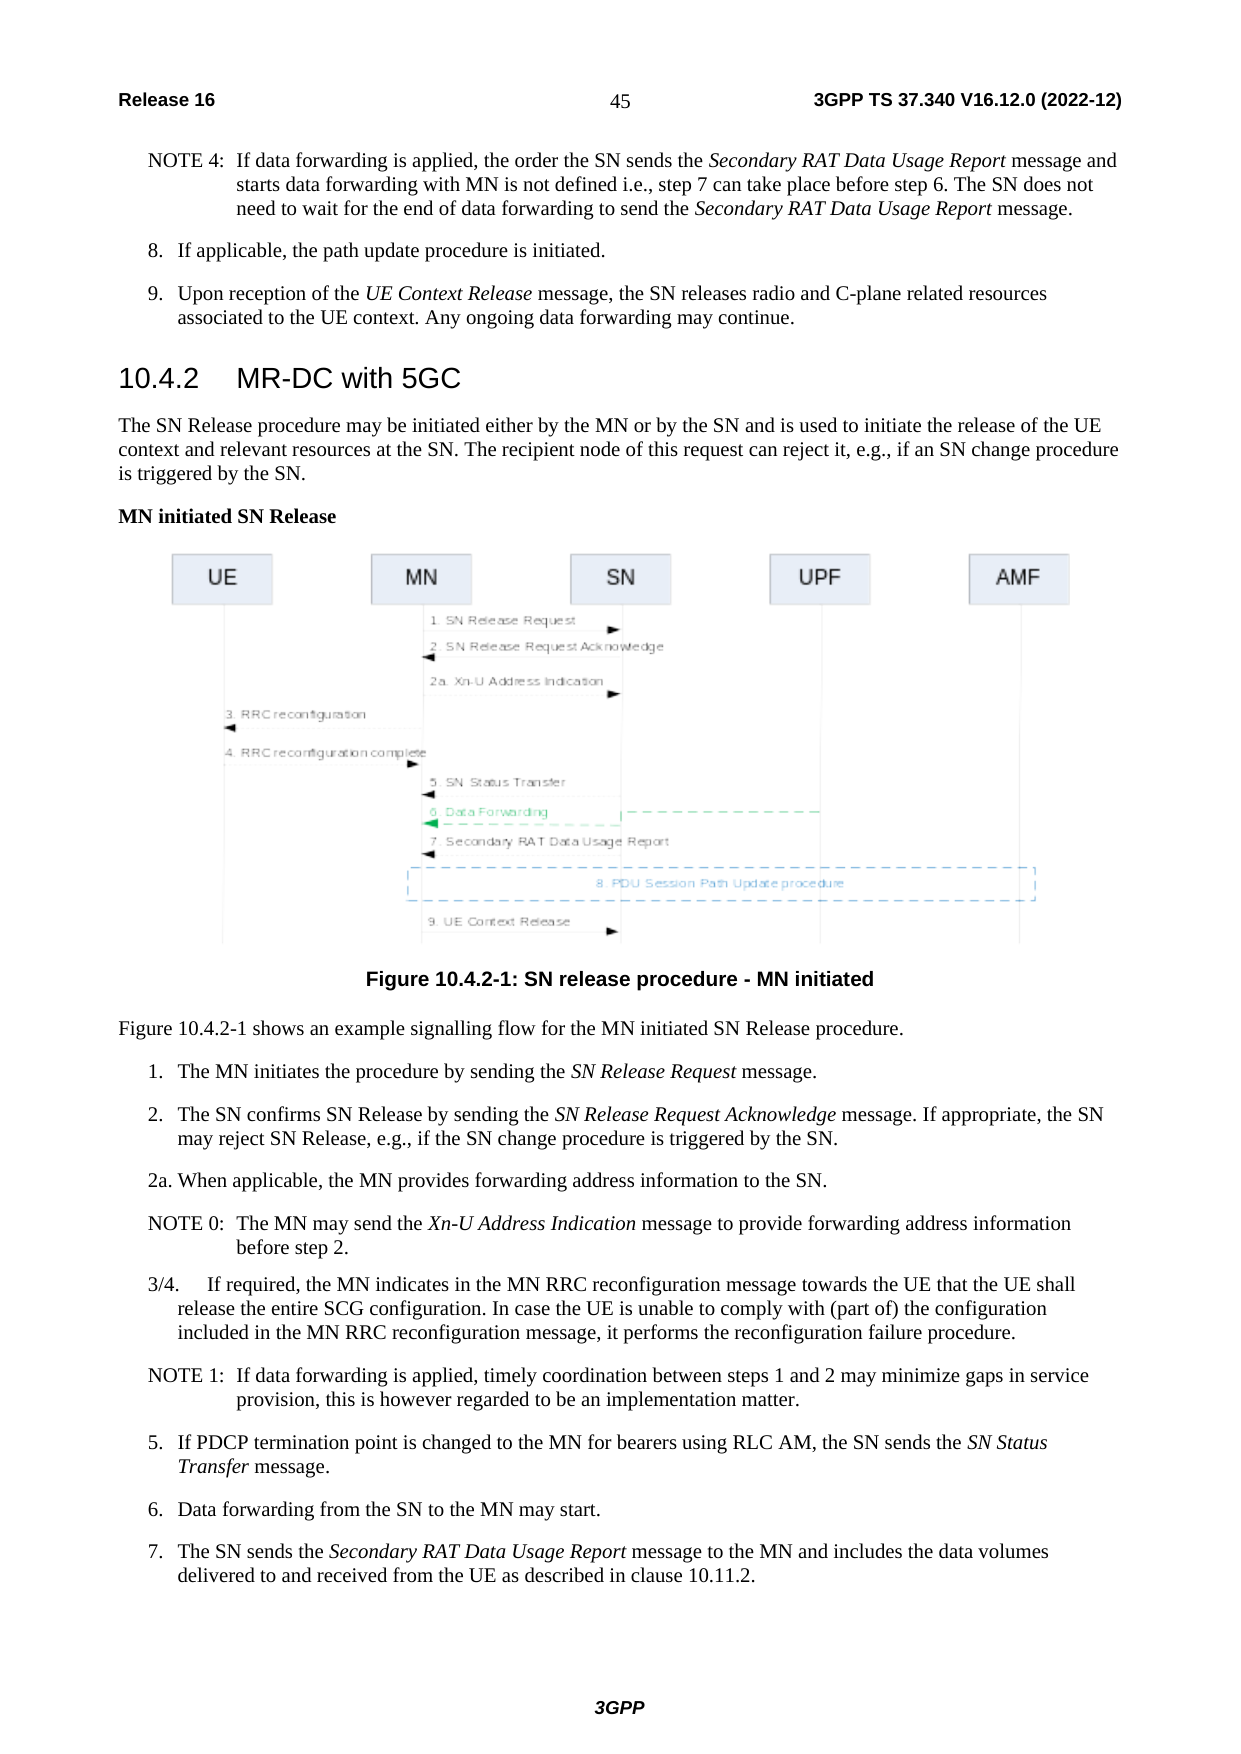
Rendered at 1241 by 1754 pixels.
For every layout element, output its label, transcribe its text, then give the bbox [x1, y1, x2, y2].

text 3/4. If required, the MN indicates in the MN RRC reconfiguration message towards the UE that the UE shall release the entire SCG configuration. In case the UE is unable to comply with (part of) the configuration included in the MN RRC reconfiguration message, it performs the reconfiguration failure procedure. [148, 1272, 1122, 1344]
text 6. Data forwarding from the SN to the MN may start. [148, 1497, 1122, 1521]
text 5. If PDCP termination point is changed to the MN for bearers using RLC AM, the SN sends the SN Status Transfer message. [148, 1430, 1122, 1478]
text 1. The MN initiates the procedure by sending the SN Release Request message. [148, 1059, 1122, 1083]
text 2. The SN confirms SN Release by sending the SN Release Request Acknowledge message. If appropriate, the SN may reject SN Release, e.g., if the SN change procedure is triggered by the SN. [148, 1102, 1122, 1150]
text NOTE 1: If data forwarding is applied, timely coordination between steps 1 and 2 may minimize gaps in service provision, this is however regarded to be an implementation matter. [148, 1363, 1122, 1411]
text Figure 10.4.2-1 shows an example signalling flow for the MN initiated SN Release procedure. [118, 1016, 1122, 1040]
text MN initiated SN Release [118, 504, 1122, 528]
text 9. Upon reception of the UE Context Release message, the SN releases radio and C-plane related resources associated to the UE context. Any ongoing data forwarding may continue. [148, 281, 1122, 329]
text NOTE 0: The MN may send the Xn-U Address Indication message to provide forwarding address information before step 2. [148, 1211, 1122, 1259]
text NOTE 4: If data forwarding is applied, the order the SN sends the Secondary RAT Data Usage Report message and starts data forwarding with MN is not defined i.e., step 7 can take place before step 6. The SN does not need to wait for the end of data forwarding to send the Secondary RAT Data Usage Report message. [148, 147, 1122, 220]
text 8. If applicable, the path update procedure is initiated. [148, 238, 1122, 262]
text Figure 10.4.2-1: SN release procedure - MN initiated [118, 967, 1122, 991]
subtitle 10.4.2 MR-DC with 5GC [118, 361, 1122, 394]
text 2a. When applicable, the MN provides forwarding address information to the SN. [148, 1168, 1122, 1192]
text The SN Release procedure may be initiated either by the MN or by the SN and is used to initiate the release of the UE context and relevant resources at the SN. The recipient node of this request can reject it, e.g., if an SN change procedure is triggered by the SN. [118, 413, 1122, 485]
text 7. The SN sends the Secondary RAT Data Usage Report message to the MN and includes the data volumes delivered to and received from the UE as described in clause 10.11.2. [148, 1539, 1122, 1587]
